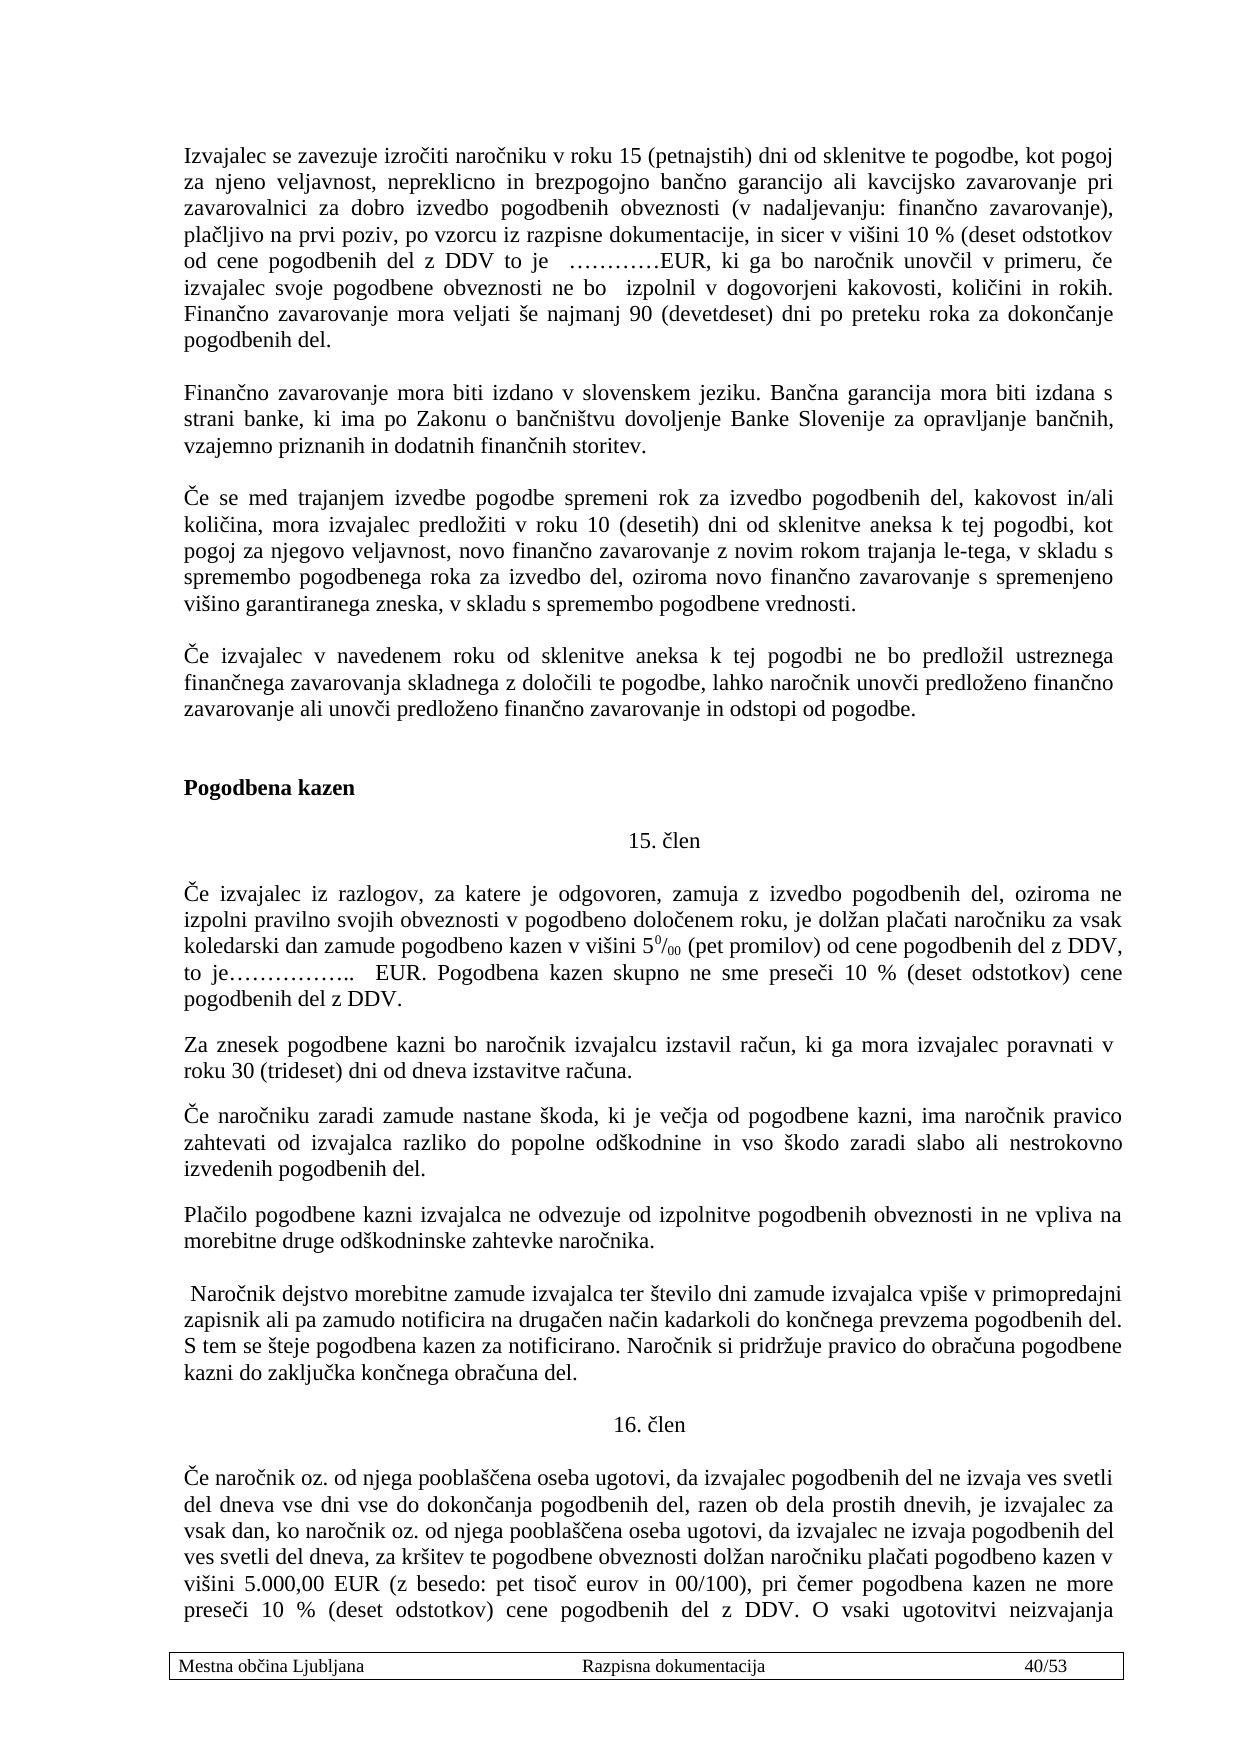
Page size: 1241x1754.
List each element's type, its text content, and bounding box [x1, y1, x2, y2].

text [184, 1464, 1115, 1622]
text Če izvajalec v navedenem roku od sklenitve aneksa k tej pogodbi ne bo predložil ustreznega finančnega zavarovanja skladnega z določili te pogodbe, lahko naročnik unovči predloženo finančno zavarovanje ali unovči predloženo finančno zavarovanje in odstopi od pogodbe. [184, 642, 1115, 722]
text Pogodbena kazen [184, 774, 1145, 801]
text Finančno zavarovanje mora biti izdano v slovenskem jeziku. Bančna garancija mora biti izdana s strani banke, ki ima po Zakonu o bančništvu dovoljenje Banke Slovenije za opravljanje bančnih, vzajemno priznanih in dodatnih finančnih storitev. [184, 379, 1115, 458]
text Naročnik dejstvo morebitne zamude izvajalca ter število dni zamude izvajalca vpiše v primopredajni zapisnik ali pa zamudo notificira na drugačen način kadarkoli do končnega prevzema pogodbenih del. S tem se šteje pogodbena kazen za notificirano. Naročnik si pridržuje pravico do obračuna pogodbene kazni do zaključka končnega obračuna del. [184, 1280, 1123, 1385]
text Plačilo pogodbene kazni izvajalca ne odvezuje od izpolnitve pogodbenih obveznosti in ne vpliva na morebitne druge odškodninske zahtevke naročnika. [184, 1201, 1123, 1253]
text Za znesek pogodbene kazni bo naročnik izvajalcu izstavil račun, ki ga mora izvajalec poravnati v roku 30 (trideset) dni od dneva izstavitve računa. [184, 1031, 1115, 1083]
text Če izvajalec iz razlogov, za katere je odgovoren, zamuja z izvedbo pogodbenih del, oziroma ne izpolni pravilno svojih obveznosti v pogodbeno določenem roku, je dolžan plačati naročniku za vsak koledarski dan zamude pogodbeno kazen v višini 50/00 (pet promilov) od cene pogodbenih del z DDV, to je…………….. EUR. Pogodbena kazen skupno ne sme preseči 10 % (deset odstotkov) cene pogodbenih del z DDV. [184, 880, 1123, 1011]
text Če se med trajanjem izvedbe pogodbe spremeni rok za izvedbo pogodbenih del, kakovost in/ali količina, mora izvajalec predložiti v roku 10 (desetih) dni od sklenitve aneksa k tej pogodbi, kot pogoj za njegovo veljavnost, novo finančno zavarovanje z novim rokom trajanja le-tega, v skladu s spremembo pogodbenega roka za izvedbo del, oziroma novo finančno zavarovanje s spremenjeno višino garantiranega zneska, v skladu s spremembo pogodbene vrednosti. [184, 484, 1115, 616]
text Izvajalec se zavezuje izročiti naročniku v roku 15 (petnajstih) dni od sklenitve te pogodbe, kot pogoj za njeno veljavnost, nepreklicno in brezpogojno bančno garancijo ali kavcijsko zavarovanje pri zavarovalnici za dobro izvedbo pogodbenih obveznosti (v nadaljevanju: finančno zavarovanje), plačljivo na prvi poziv, po vzorcu iz razpisne dokumentacije, in sicer v višini 10 % (deset odstotkov od cene pogodbenih del z DDV to je …………EUR, ki ga bo naročnik unovčil v primeru, če izvajalec svoje pogodbene obveznosti ne bo izpolnil v dogovorjeni kakovosti, količini in rokih. Finančno zavarovanje mora veljati še najmanj 90 (devetdeset) dni po preteku roka za dokončanje pogodbenih del. [184, 142, 1115, 353]
text 16. člen [184, 1412, 1115, 1438]
text 15. člen [184, 827, 1145, 853]
text Če naročniku zaradi zamude nastane škoda, ki je večja od pogodbene kazni, ima naročnik pravico zahtevati od izvajalca razliko do popolne odškodnine in vso škodo zaradi slabo ali nestrokovno izvedenih pogodbenih del. [184, 1102, 1123, 1182]
